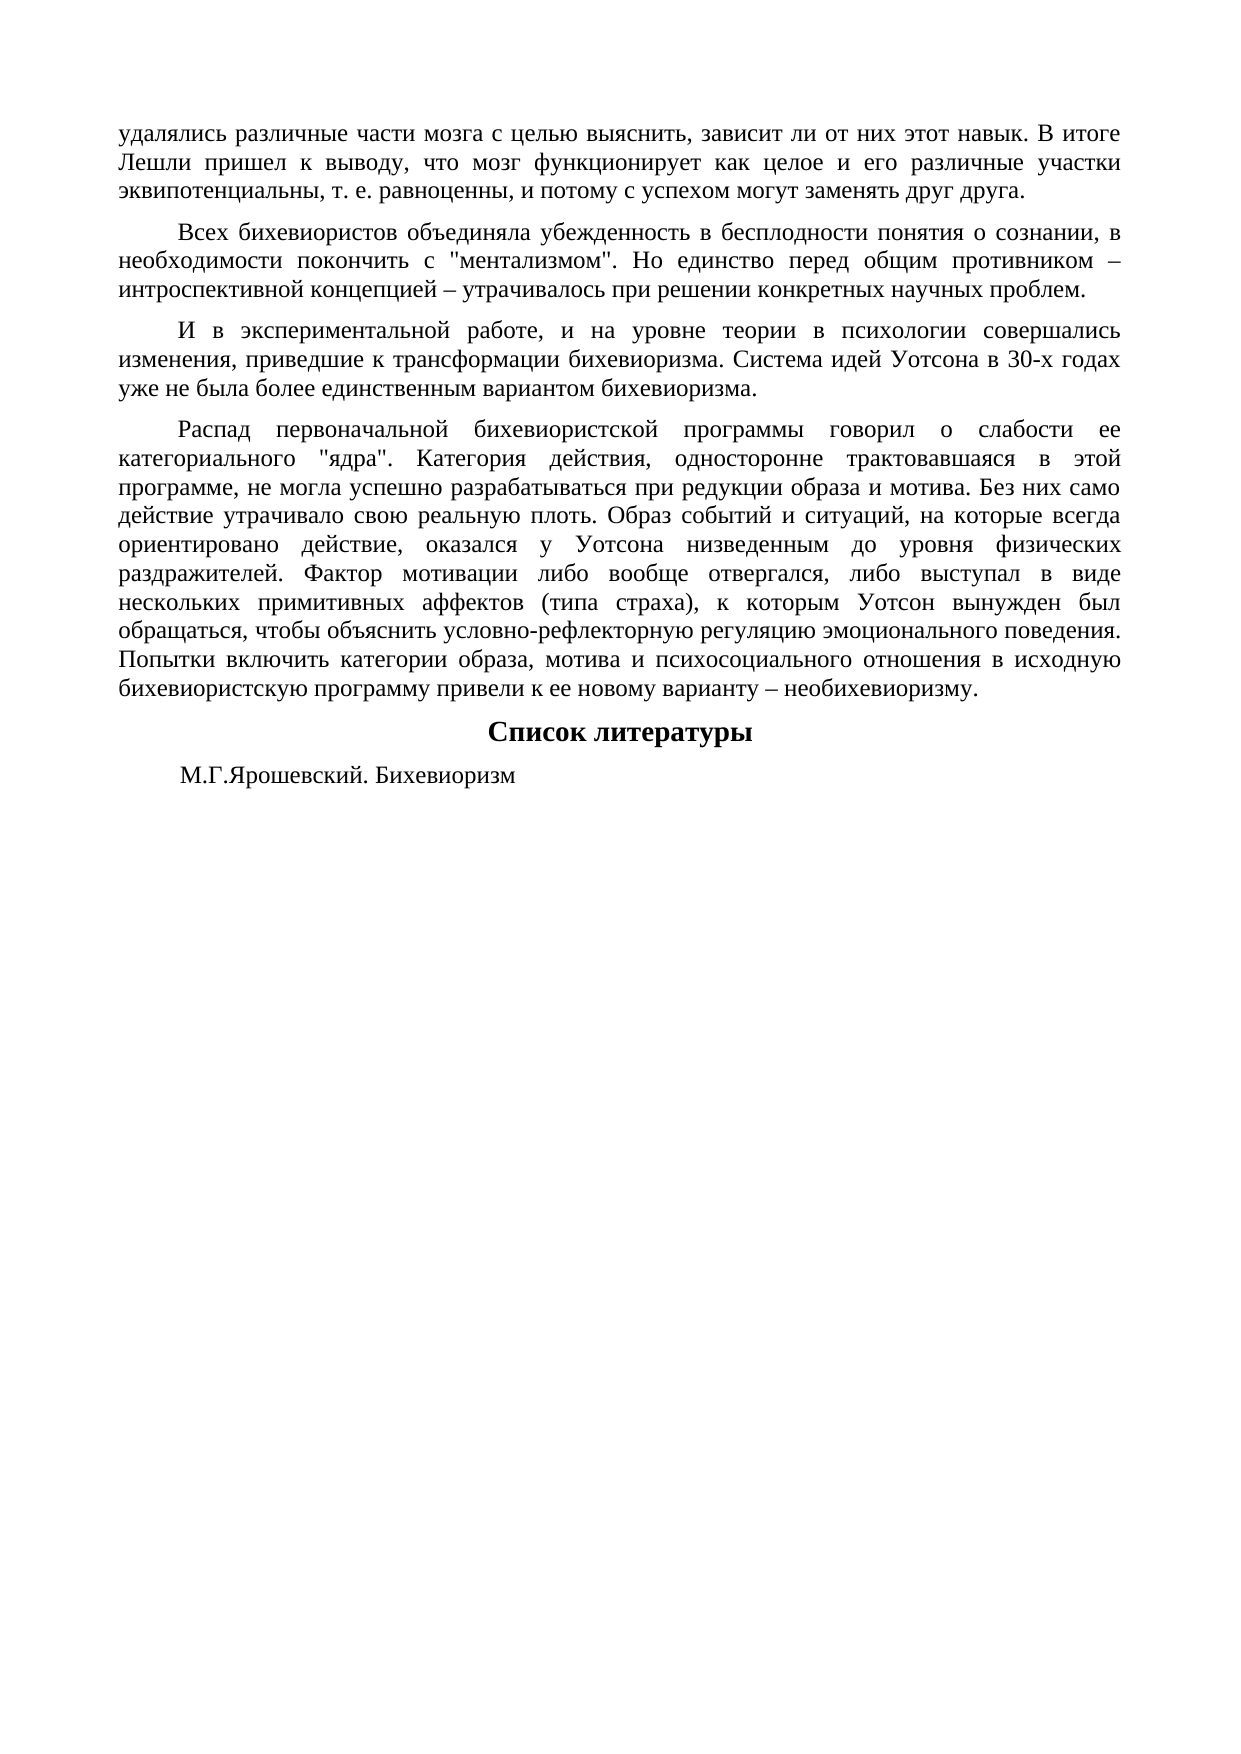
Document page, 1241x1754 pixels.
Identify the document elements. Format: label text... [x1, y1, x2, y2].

text Распад первоначальной бихевиористской программы говорил о слабости ее категориального "ядра". Категория действия, односторонне трактовавшаяся в этой программе, не могла успешно разрабатываться при редукции образа и мотива. Без них само действие утрачивало свою реальную плоть. Образ событий и ситуаций, на которые всегда ориентировано действие, оказался у Уотсона низведенным до уровня физических раздражителей. Фактор мотивации либо вообще отвергался, либо выступал в виде нескольких примитивных аффектов (типа страха), к которым Уотсон вынужден был обращаться, чтобы объяснить условно-рефлекторную регуляцию эмоционального поведения. Попытки включить категории образа, мотива и психосоциального отношения в исходную бихевиористскую программу привели к ее новому варианту – необихевиоризму. [118, 414, 1122, 702]
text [118, 118, 1122, 204]
text И в экспериментальной работе, и на уровне теории в психологии совершались изменения, приведшие к трансформации бихевиоризма. Система идей Уотсона в 30-х годах уже не была более единственным вариантом бихевиоризма. [118, 316, 1122, 402]
text Список литературы [118, 714, 1122, 748]
text М.Г.Ярошевский. Бихевиоризм [118, 760, 1122, 789]
text Всех бихевиористов объединяла убежденность в бесплодности понятия о сознании, в необходимости покончить с "ментализмом". Но единство перед общим противником – интроспективной концепцией – утрачивалось при решении конкретных научных проблем. [118, 217, 1122, 303]
